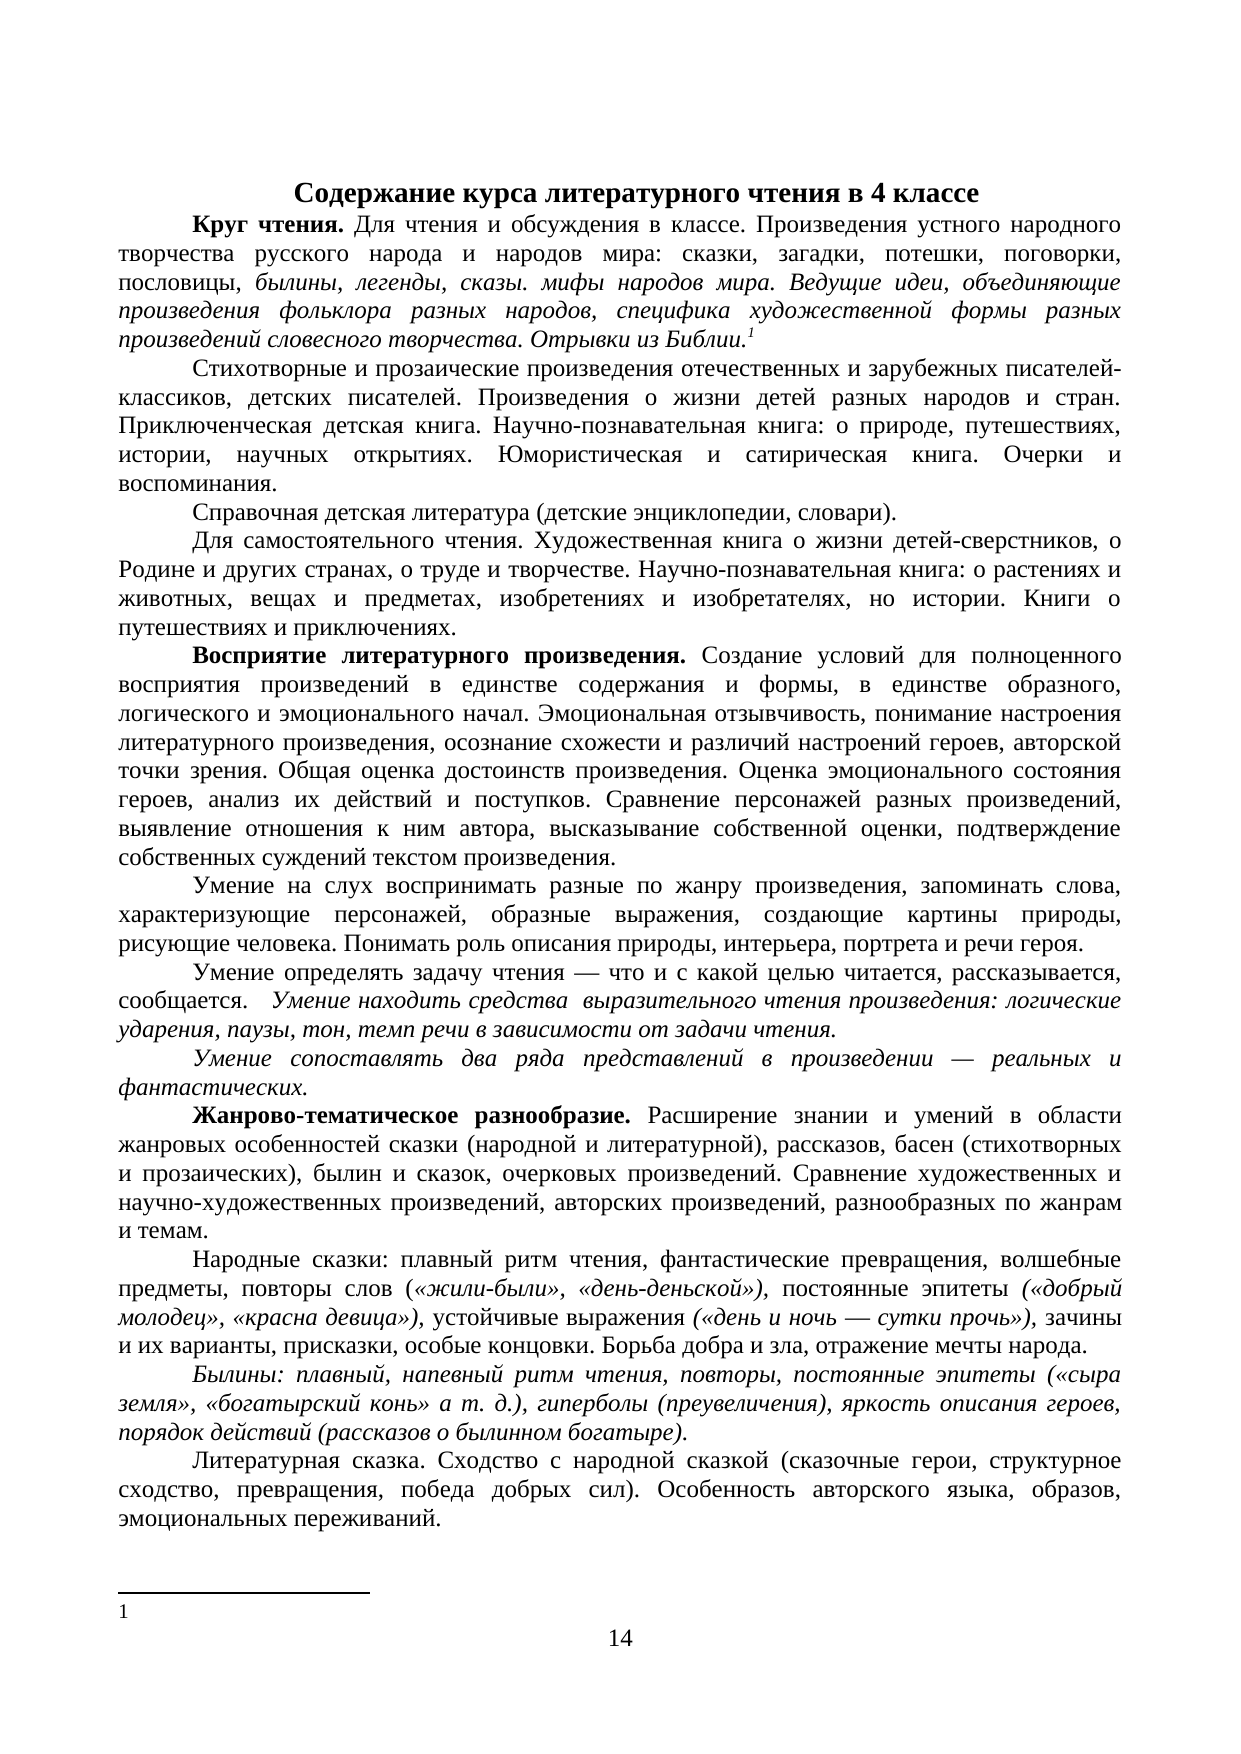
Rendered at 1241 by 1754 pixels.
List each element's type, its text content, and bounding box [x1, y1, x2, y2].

text Содержание курса литературного чтения в 4 классе [118, 176, 1122, 209]
text Литературная сказка. Сходство с народной сказкой (сказочные герои, структурное сходство, превращения, победа добрых сил). Особенность авторского языка, образов, эмоциональных переживаний. [118, 1445, 1122, 1532]
text Былины: плавный, напевный ритм чтения, повторы, постоянные эпитеты («сыра земля», «богатырский конь» а т. д.), гиперболы (преувеличения), яркость описания героев, порядок действий (рассказов о былинном богатыре). [118, 1359, 1122, 1445]
text Умение определять задачу чтения — что и с какой целью читается, рассказывается, сообщается. Умение находить средства выразительного чтения произведения: логические ударения, паузы, тон, темп речи в зависимости от задачи чтения. [118, 957, 1122, 1043]
text Для самостоятельного чтения. Художественная книга о жизни детей-сверстников, о Родине и других странах, о труде и творчестве. Научно-познавательная книга: о растениях и животных, вещах и предметах, изобретениях и изобретателях, но истории. Книги о путешествиях и приключениях. [118, 525, 1122, 640]
text Умение на слух воспринимать разные по жанру произведения, запоминать слова, характеризующие персонажей, образные выражения, создающие картины природы, рисующие человека. Понимать роль описания природы, интерьера, портрета и речи героя. [118, 870, 1122, 957]
text Восприятие литературного произведения. Создание условий для полноценного восприятия произведений в единстве содержания и формы, в единстве образного, логического и эмоционального начал. Эмоциональная отзывчивость, понимание настроения литературного произведения, осознание схожести и различий настроений героев, авторской точки зрения. Общая оценка достоинств произведения. Оценка эмоционального состояния героев, анализ их действий и поступков. Сравнение персонажей разных произведений, выявление отношения к ним автора, высказывание собственной оценки, подтверждение собственных суждений текстом произведения. [118, 640, 1122, 870]
text Народные сказки: плавный ритм чтения, фантастические превращения, волшебные предметы, повторы слов («жили-были», «день-деньской»), постоянные эпитеты («добрый молодец», «красна девица»), устойчивые выражения («день и ночь — сутки прочь»), зачины и их варианты, присказки, особые концовки. Борьба добра и зла, отражение мечты народа. [118, 1244, 1122, 1359]
text Круг чтения. Для чтения и обсуждения в классе. Произведения устного народного творчества русского народа и народов мира: сказки, загадки, потешки, поговорки, пословицы, былины, легенды, сказы. мифы народов мира. Ведущие идеи, объединяющие произведения фольклора разных народов, специфика художественной формы разных произведений словесного творчества. Отрывки из Библии. [118, 209, 1122, 353]
text Стихотворные и прозаические произведения отечественных и зарубежных писателей-классиков, детских писателей. Произведения о жизни детей разных народов и стран. Приключенческая детская книга. Научно-познавательная книга: о природе, путешествиях, истории, научных открытиях. Юмористическая и сатирическая книга. Очерки и воспоминания. [118, 353, 1122, 497]
text Справочная детская литература (детские энциклопедии, словари). [118, 497, 1122, 525]
text Умение сопоставлять два ряда представлений в произведении — реальных и фантастических. [118, 1043, 1122, 1100]
text Жанрово-тематическое разнообразие. Расширение знании и умений в области жанровых особенностей сказки (народной и литературной), рассказов, басен (стихотворных и прозаических), былин и сказок, очерковых произведений. Сравнение художественных и научно-художественных произведений, авторских произведений, разнообразных по жанрам и темам. [118, 1100, 1122, 1244]
